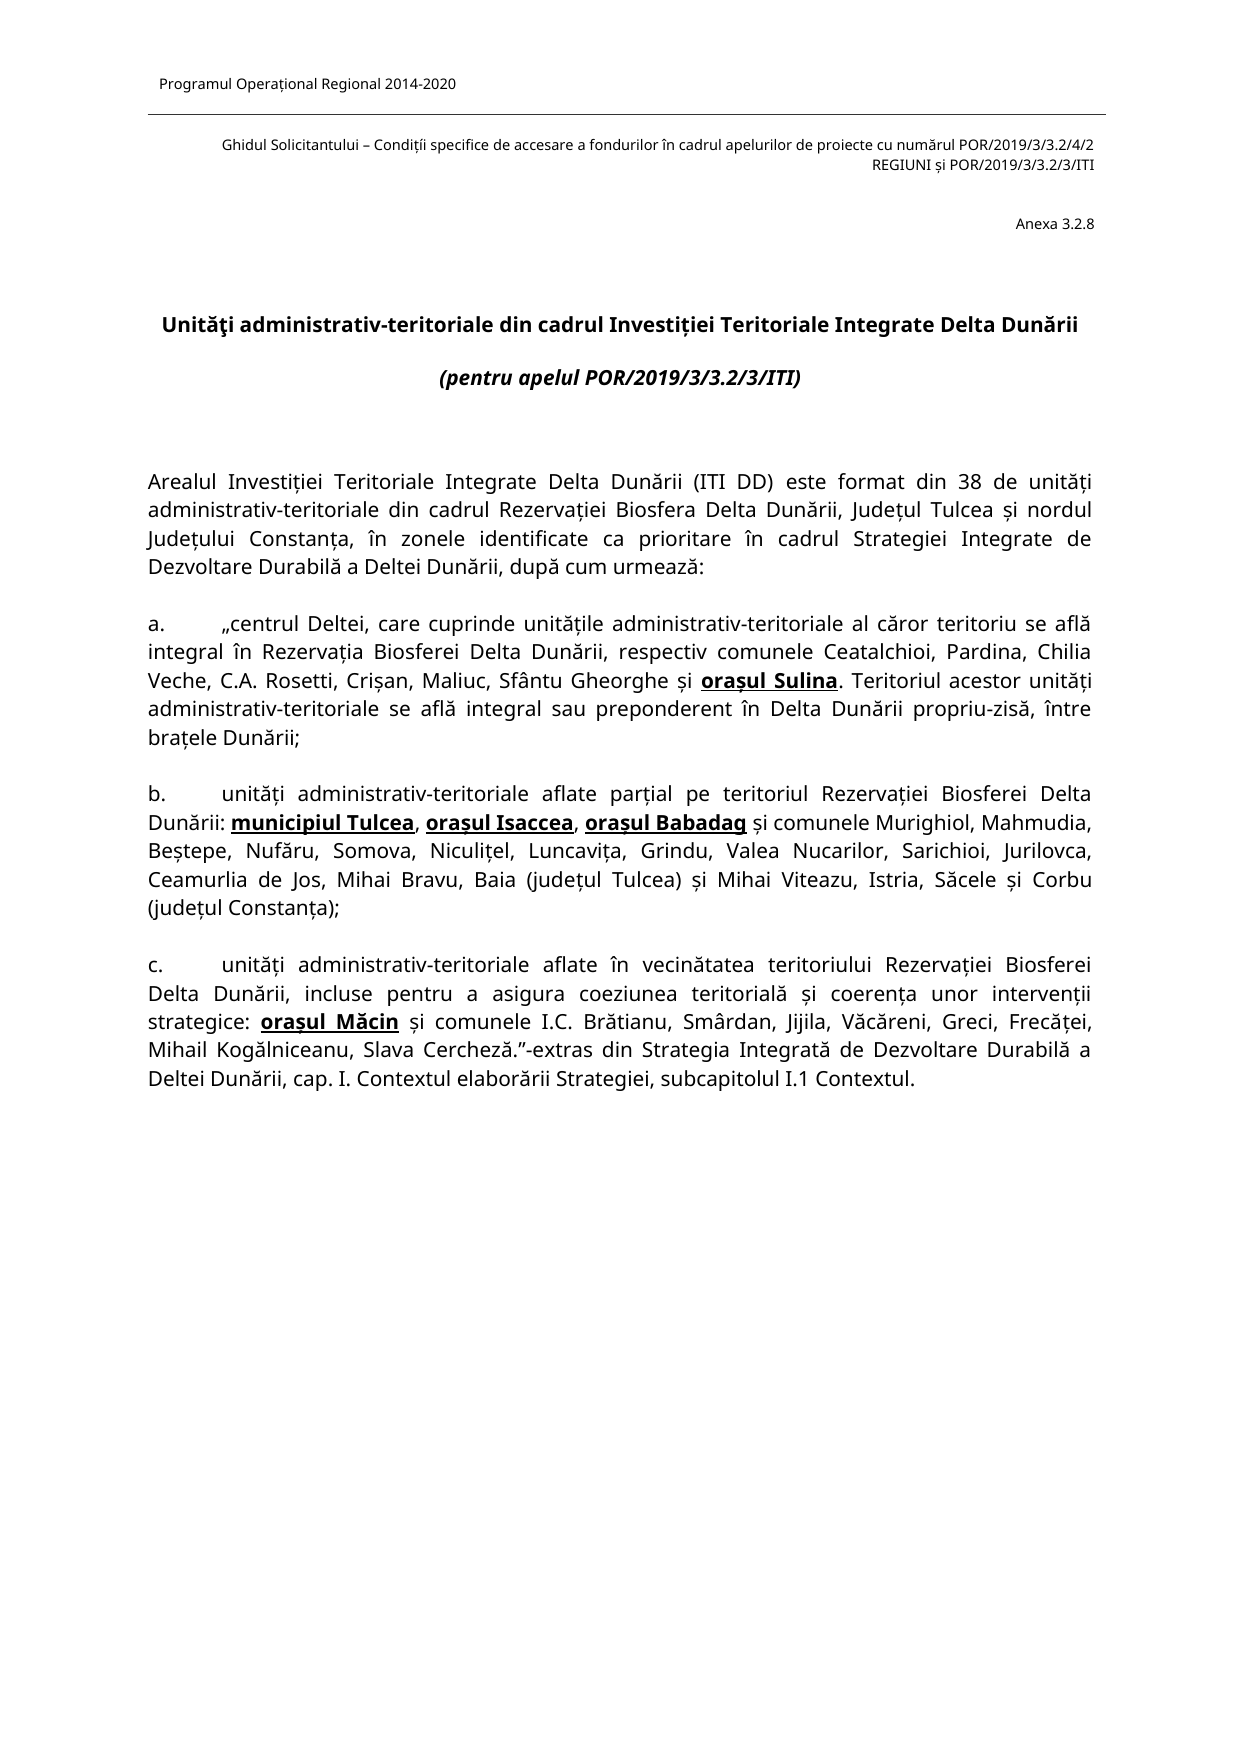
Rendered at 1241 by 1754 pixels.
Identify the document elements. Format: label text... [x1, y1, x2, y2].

text Arealul Investiţiei Teritoriale Integrate Delta Dunării (ITI DD) este format din 38 de unități administrativ-teritoriale din cadrul Rezervației Biosfera Delta Dunării, Județul Tulcea și nordul Județului Constanța, în zonele identificate ca prioritare în cadrul Strategiei Integrate de Dezvoltare Durabilă a Deltei Dunării, după cum urmează: [148, 467, 1093, 581]
text b. unităţi administrativ-teritoriale aflate parţial pe teritoriul Rezervaţiei Biosferei Delta Dunării: municipiul Tulcea, oraşul Isaccea, orașul Babadag şi comunele Murighiol, Mahmudia, Beștepe, Nufăru, Somova, Niculițel, Luncavița, Grindu, Valea Nucarilor, Sarichioi, Jurilovca, Ceamurlia de Jos, Mihai Bravu, Baia (județul Tulcea) și Mihai Viteazu, Istria, Săcele și Corbu (județul Constanța); [148, 779, 1093, 922]
text a. „centrul Deltei, care cuprinde unităţile administrativ-teritoriale al căror teritoriu se află integral în Rezervaţia Biosferei Delta Dunării, respectiv comunele Ceatalchioi, Pardina, Chilia Veche, C.A. Rosetti, Crişan, Maliuc, Sfântu Gheorghe şi oraşul Sulina. Teritoriul acestor unități administrativ-teritoriale se află integral sau preponderent în Delta Dunării propriu-zisă, între braţele Dunării; [148, 609, 1093, 751]
text Unităţi administrativ-teritoriale din cadrul Investiţiei Teritoriale Integrate Delta Dunării [148, 310, 1093, 338]
text (pentru apelul POR/2019/3/3.2/3/ITI) [148, 363, 1093, 392]
text c. unităţi administrativ-teritoriale aflate în vecinătatea teritoriului Rezervaţiei Biosferei Delta Dunării, incluse pentru a asigura coeziunea teritorială și coerenţa unor intervenţii strategice: orașul Măcin și comunele I.C. Brătianu, Smârdan, Jijila, Văcăreni, Greci, Frecăței, Mihail Kogălniceanu, Slava Cercheză.”-extras din Strategia Integrată de Dezvoltare Durabilă a Deltei Dunării, cap. I. Contextul elaborării Strategiei, subcapitolul I.1 Contextul. [148, 950, 1093, 1092]
